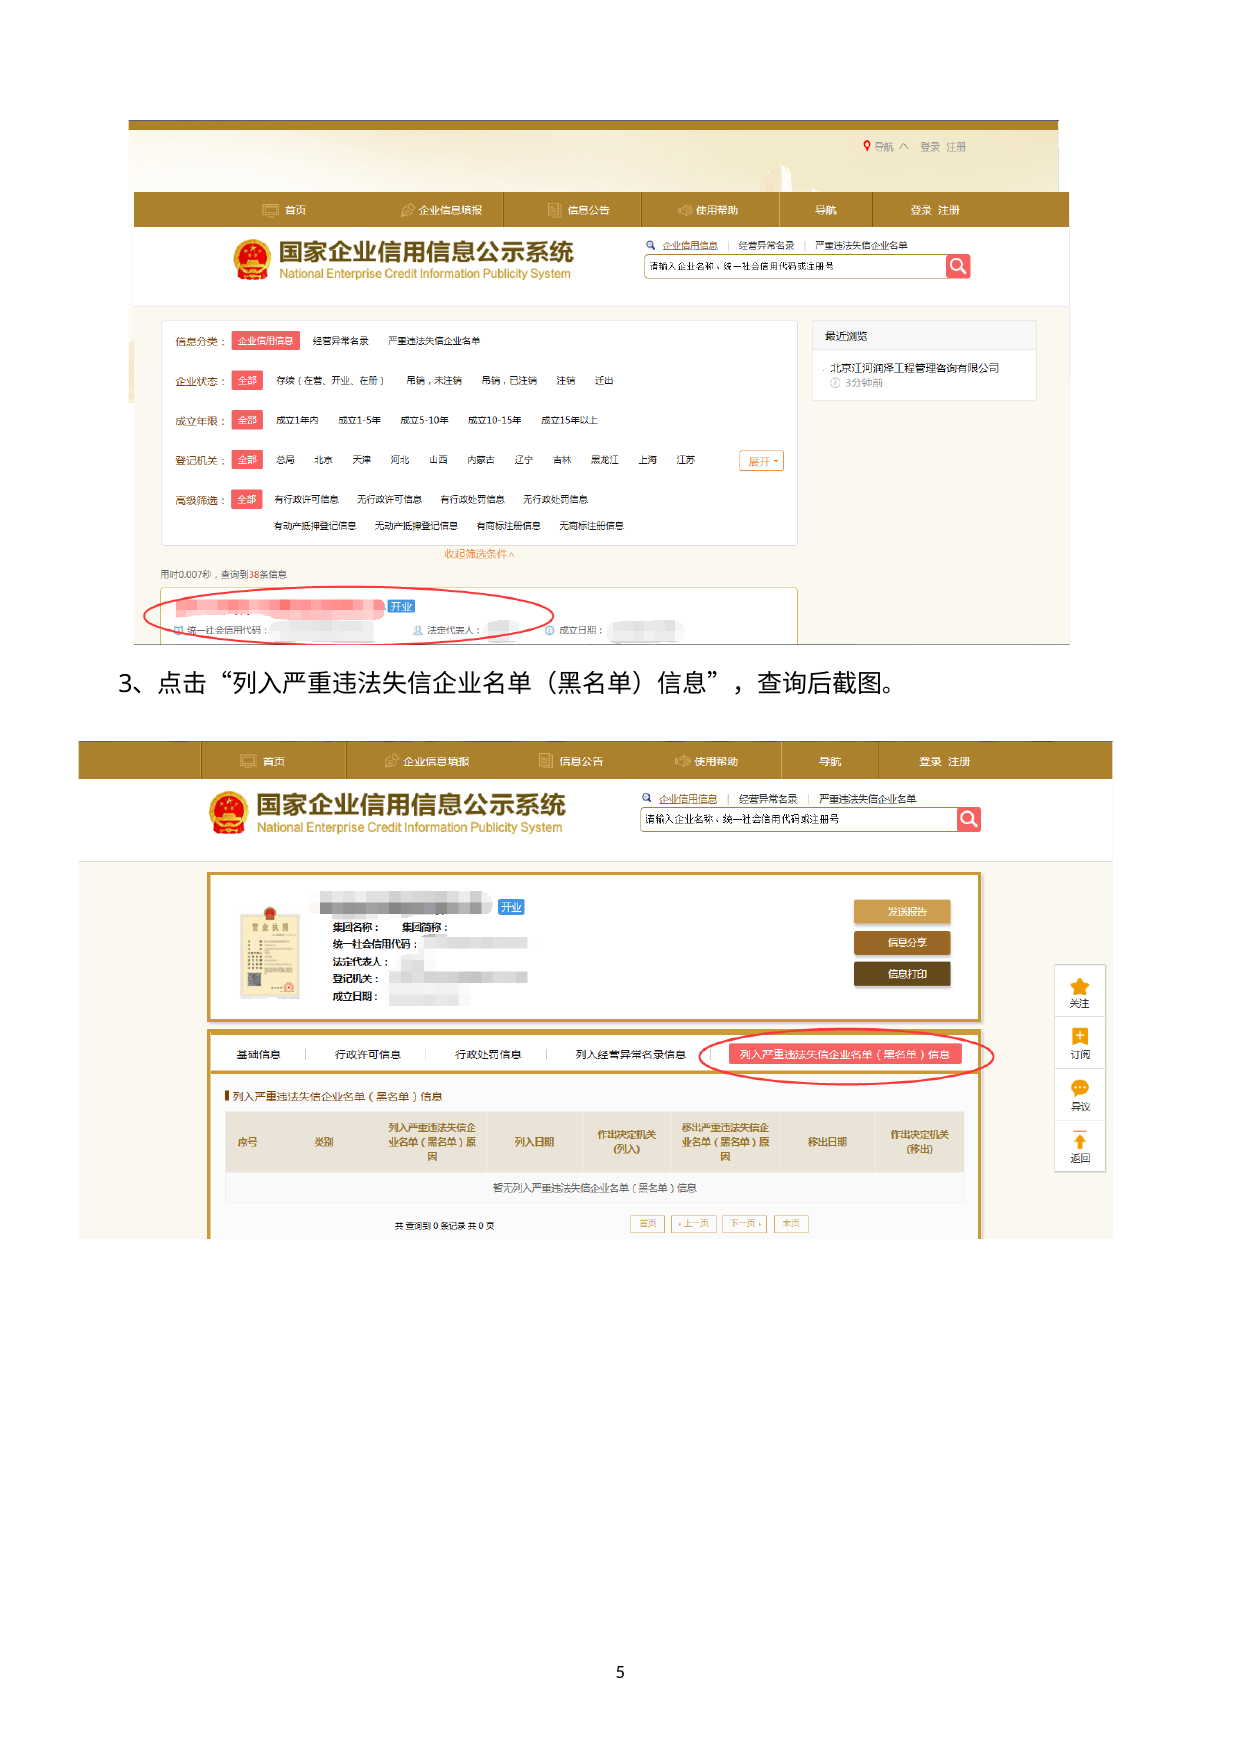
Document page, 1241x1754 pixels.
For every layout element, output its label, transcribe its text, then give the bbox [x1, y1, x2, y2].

picture [128, 120, 1070, 645]
text 3、点击“列入严重违法失信企业名单（黑名单）信息”，查询后截图。 [118, 663, 1122, 700]
picture [78, 741, 1113, 1239]
text 2、点击进入企业界面。 [118, 118, 1122, 172]
